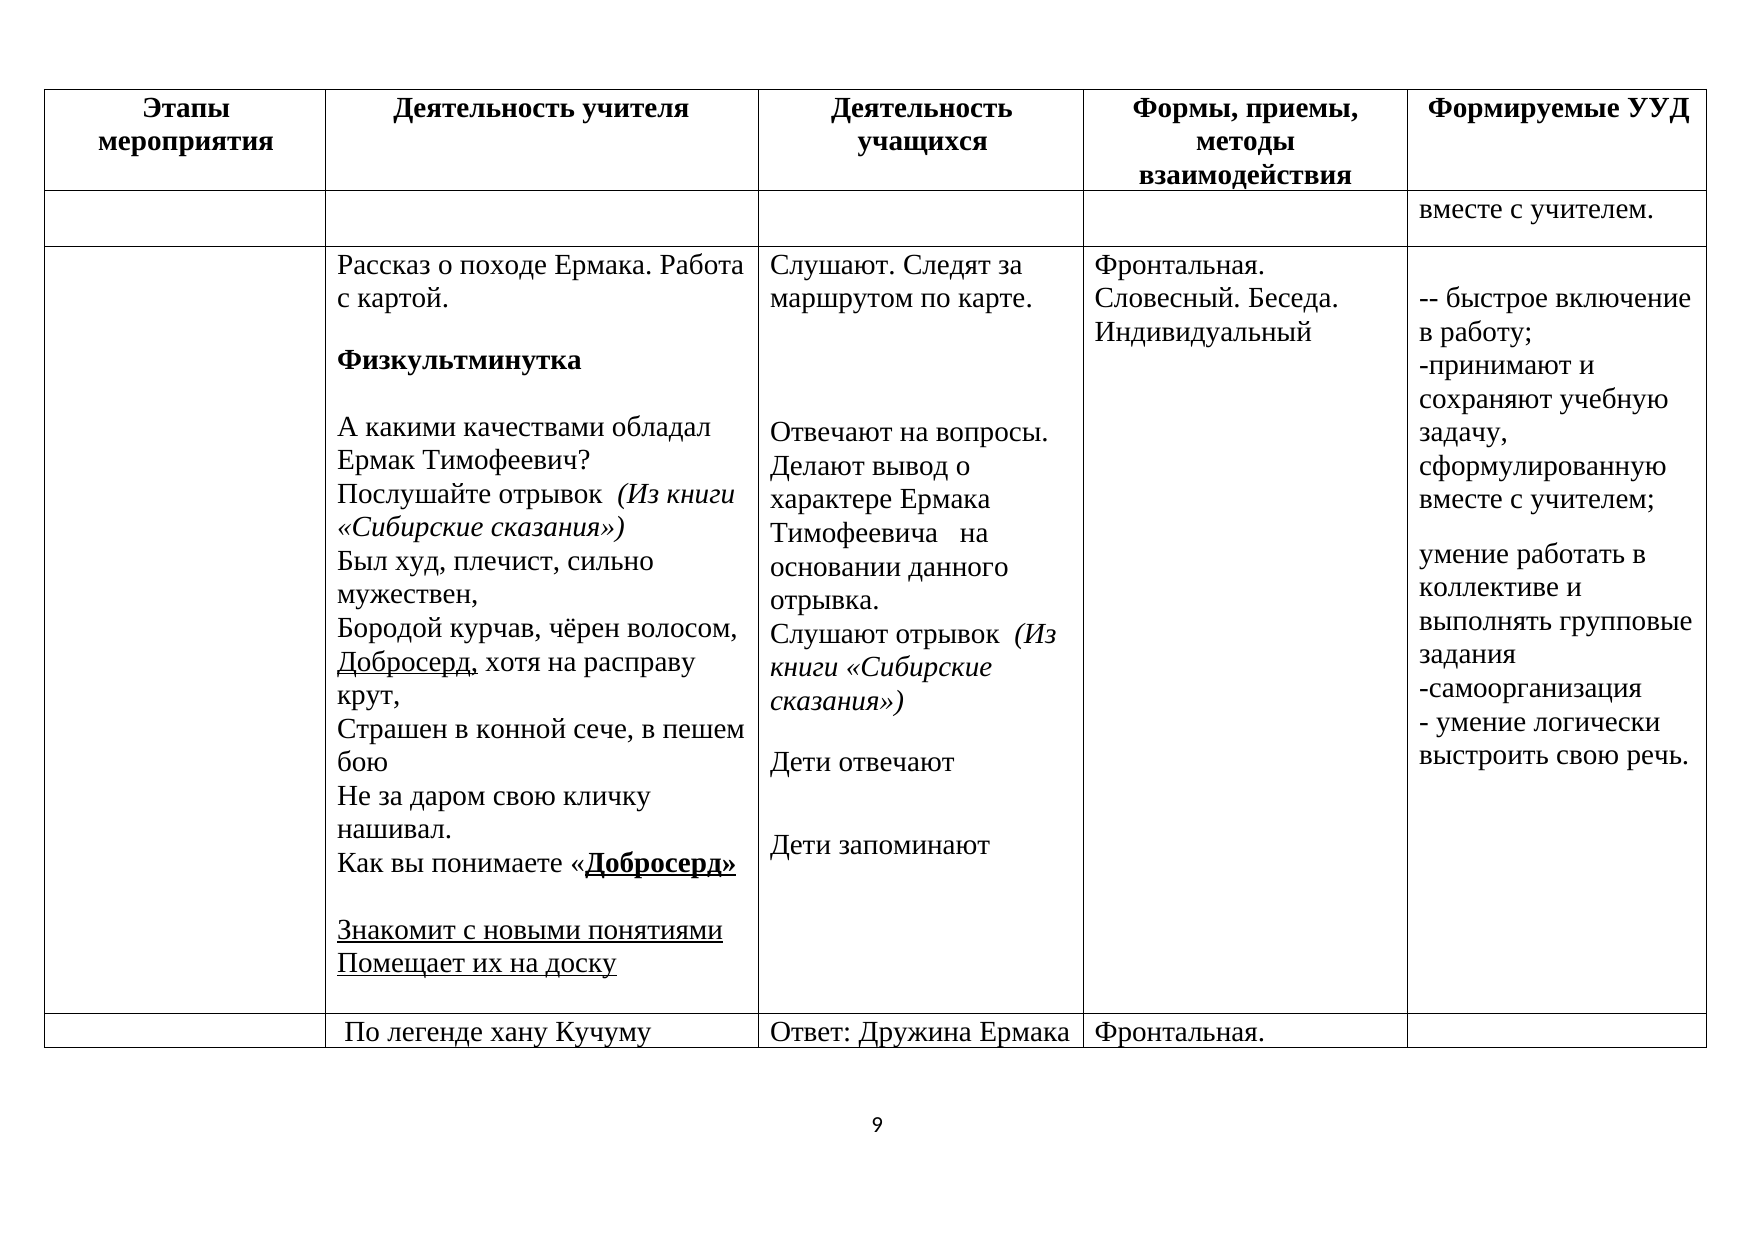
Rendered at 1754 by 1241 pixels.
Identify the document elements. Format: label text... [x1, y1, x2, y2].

table_cell Фронтальная. Словесный. Беседа. Индивидуальный [1084, 247, 1407, 1013]
table_header Деятельность учителя [326, 90, 758, 190]
table_cell [45, 191, 325, 246]
table_header Формы, приемы, методы взаимодействия [1084, 90, 1407, 190]
table_cell Рассказ о походе Ермака. Работа с картой. Физкультминутка А какими качествами обладал Ермак Тимофеевич? Послушайте отрывок (Из книги «Сибирские сказания») Был худ, плечист, сильно мужествен, Бородой курчав, чёрен волосом, Добросерд, хотя на расправу крут, Страшен в конной сече, в пешем бою Не за даром свою кличку нашивал. Как вы понимаете «Добросерд» Знакомит с новыми понятиями Помещает их на доску [326, 247, 758, 1013]
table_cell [1408, 191, 1706, 246]
table_header Этапы мероприятия [45, 90, 325, 190]
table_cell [326, 1014, 758, 1047]
table_header Деятельность учащихся [759, 90, 1083, 190]
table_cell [1084, 191, 1407, 246]
table_cell [45, 247, 325, 1013]
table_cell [1408, 1014, 1706, 1047]
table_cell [1084, 1014, 1407, 1047]
table_cell [45, 1014, 325, 1047]
table_cell Слушают. Следят за маршрутом по карте. Отвечают на вопросы. Делают вывод о характере Ермака Тимофеевича на основании данного отрывка. Слушают отрывок (Из книги «Сибирские сказания») Дети отвечают Дети запоминают [759, 247, 1083, 1013]
table_header Формируемые УУД [1408, 90, 1706, 190]
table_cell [326, 191, 758, 246]
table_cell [759, 191, 1083, 246]
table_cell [759, 1014, 1083, 1047]
table_cell -- быстрое включение в работу; -принимают и сохраняют учебную задачу, сформулированную вместе с учителем; умение работать в коллективе и выполнять групповые задания -самоорганизация - умение логически выстроить свою речь. [1408, 247, 1706, 1013]
